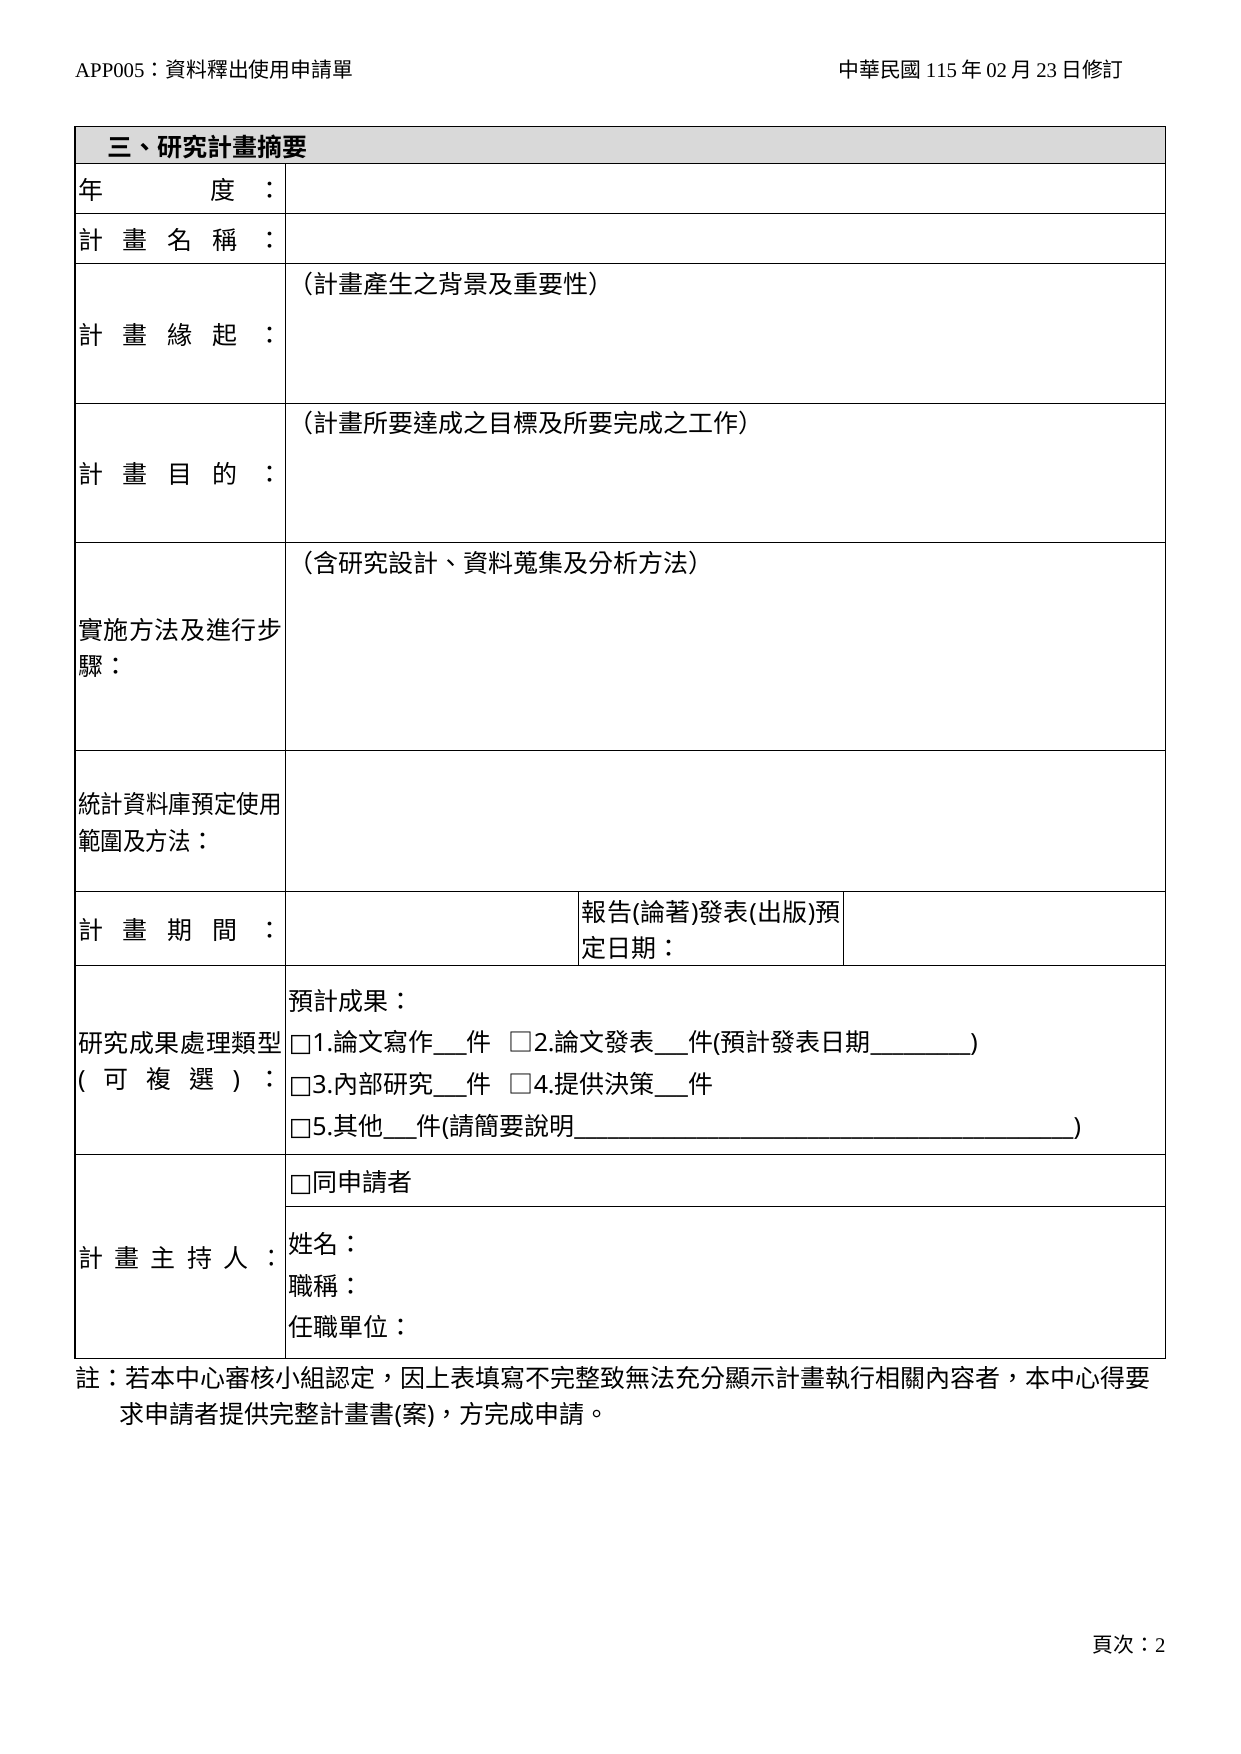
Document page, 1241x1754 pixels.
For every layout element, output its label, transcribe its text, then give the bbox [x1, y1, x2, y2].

table_cell □同申請者 [286, 1155, 1165, 1206]
table_cell 統計資料庫預定使用範圍及方法： [76, 751, 285, 891]
text 註：若本中心審核小組認定，因上表填寫不完整致無法充分顯示計畫執行相關內容者，本中心得要求申請者提供完整計畫書(案)，方完成申請。 [75, 1359, 1165, 1431]
table_cell [286, 892, 578, 965]
table_cell 年 度： [76, 164, 285, 213]
table_cell 報告(論著)發表(出版)預定日期： [579, 892, 843, 965]
table_cell 計畫目的： [76, 404, 285, 542]
table_cell 姓名： 職稱： 任職單位： [286, 1207, 1165, 1358]
table_cell 實施方法及進行步驟： [76, 543, 285, 750]
table_header 三、研究計畫摘要 [76, 127, 1165, 163]
table_cell [286, 214, 1165, 263]
table_cell [844, 892, 1165, 965]
table_cell 計畫期間： [76, 892, 285, 965]
table_cell 計畫緣起： [76, 264, 285, 403]
table_cell 預計成果： □1.論文寫作___件 □2.論文發表___件(預計發表日期_________) □3.內部研究___件 □4.提供決策___件 □5.其他___件(請簡要說明_____________________________________________) [286, 966, 1165, 1154]
table_cell 計畫名稱： [76, 214, 285, 263]
table_cell [286, 751, 1165, 891]
table_cell [286, 164, 1165, 213]
table_cell （含研究設計、資料蒐集及分析方法） [286, 543, 1165, 750]
table_cell 研究成果處理類型 (可複選)： [76, 966, 285, 1154]
table_cell （計畫所要達成之目標及所要完成之工作） [286, 404, 1165, 542]
table_cell 計畫主持人： [76, 1155, 285, 1358]
table_cell （計畫產生之背景及重要性） [286, 264, 1165, 403]
